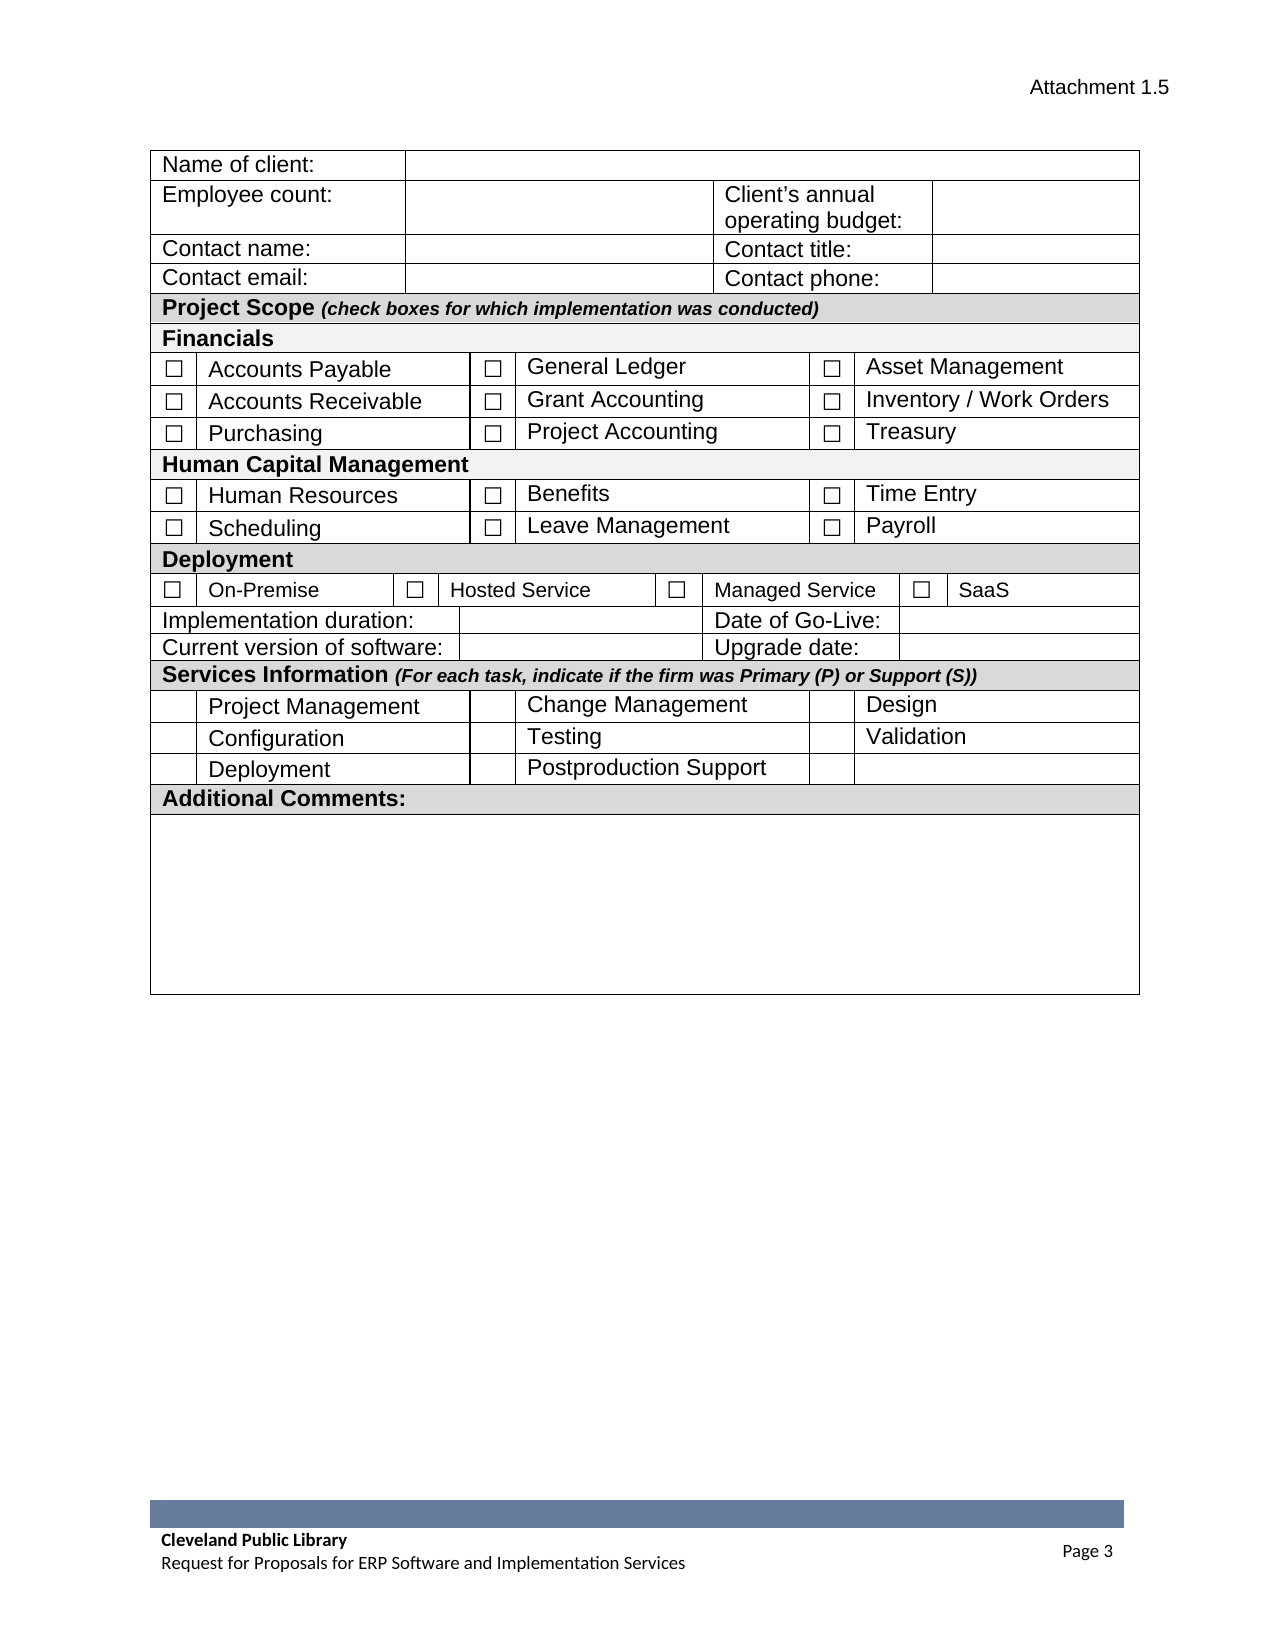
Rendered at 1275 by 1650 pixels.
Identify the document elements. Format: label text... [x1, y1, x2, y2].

table_cell [406, 235, 713, 263]
table_cell Grant Accounting [516, 386, 809, 417]
table_cell [151, 815, 1139, 994]
table_cell Time Entry [855, 480, 1139, 511]
table_cell SaaS [948, 574, 1139, 606]
table_cell Financials [151, 324, 1139, 352]
table_cell Purchasing [197, 418, 469, 449]
table_cell Scheduling [197, 512, 469, 543]
table_cell Deployment [151, 544, 1139, 573]
table_cell Human Capital Management [151, 450, 1139, 479]
table_cell [810, 723, 854, 753]
table_cell Contact email: [151, 264, 405, 293]
table_cell Hosted Service [439, 574, 655, 606]
table_cell Services Information (For each task, indicate if the firm was Primary (P) or Support (S)) [151, 661, 1139, 690]
table_cell Contact name: [151, 235, 405, 263]
table_cell [406, 181, 713, 233]
table_cell Change Management [516, 691, 809, 722]
table_cell Project Management [197, 691, 469, 722]
table_cell Accounts Payable [197, 353, 469, 384]
table_cell [460, 607, 702, 633]
table_cell Payroll [855, 512, 1139, 543]
table_cell Employee count: [151, 181, 405, 233]
table_cell [810, 754, 854, 784]
table_cell [471, 754, 515, 784]
table_cell Name of client: [151, 151, 405, 180]
table_cell [900, 634, 1139, 660]
table_cell [933, 264, 1139, 293]
table_cell Validation [855, 723, 1139, 753]
table_cell Current version of software: [151, 634, 459, 660]
table_cell Asset Management [855, 353, 1139, 384]
table_cell Contact title: [714, 235, 932, 263]
table_cell [406, 264, 713, 293]
table_cell Treasury [855, 418, 1139, 449]
table_cell Project Scope (check boxes for which implementation was conducted) [151, 294, 1139, 322]
table_cell [900, 607, 1139, 633]
table_cell Managed Service [703, 574, 899, 606]
table_cell Project Accounting [516, 418, 809, 449]
table_cell Testing [516, 723, 809, 753]
table_cell [933, 181, 1139, 233]
table_cell Inventory / Work Orders [855, 386, 1139, 417]
table_cell Contact phone: [714, 264, 932, 293]
table_cell [151, 754, 196, 784]
table_cell Additional Comments: [151, 785, 1139, 814]
table_cell Deployment [197, 754, 469, 784]
table_cell Leave Management [516, 512, 809, 543]
table_cell On-Premise [197, 574, 393, 606]
table_cell [933, 235, 1139, 263]
table_cell Client’s annual operating budget: [714, 181, 932, 233]
table_cell [855, 754, 1139, 784]
table_cell [151, 723, 196, 753]
table_cell Upgrade date: [703, 634, 899, 660]
table_cell Date of Go-Live: [703, 607, 899, 633]
table_cell [471, 723, 515, 753]
table_cell [810, 691, 854, 722]
table_cell General Ledger [516, 353, 809, 384]
table_cell Implementation duration: [151, 607, 459, 633]
table_cell Design [855, 691, 1139, 722]
table_cell Accounts Receivable [197, 386, 469, 417]
table_cell [471, 691, 515, 722]
table_cell Configuration [197, 723, 469, 753]
table_cell [406, 151, 1139, 180]
table_cell [460, 634, 702, 660]
table_cell Human Resources [197, 480, 469, 511]
table_cell [151, 691, 196, 722]
table_cell Benefits [516, 480, 809, 511]
table_cell Postproduction Support [516, 754, 809, 784]
